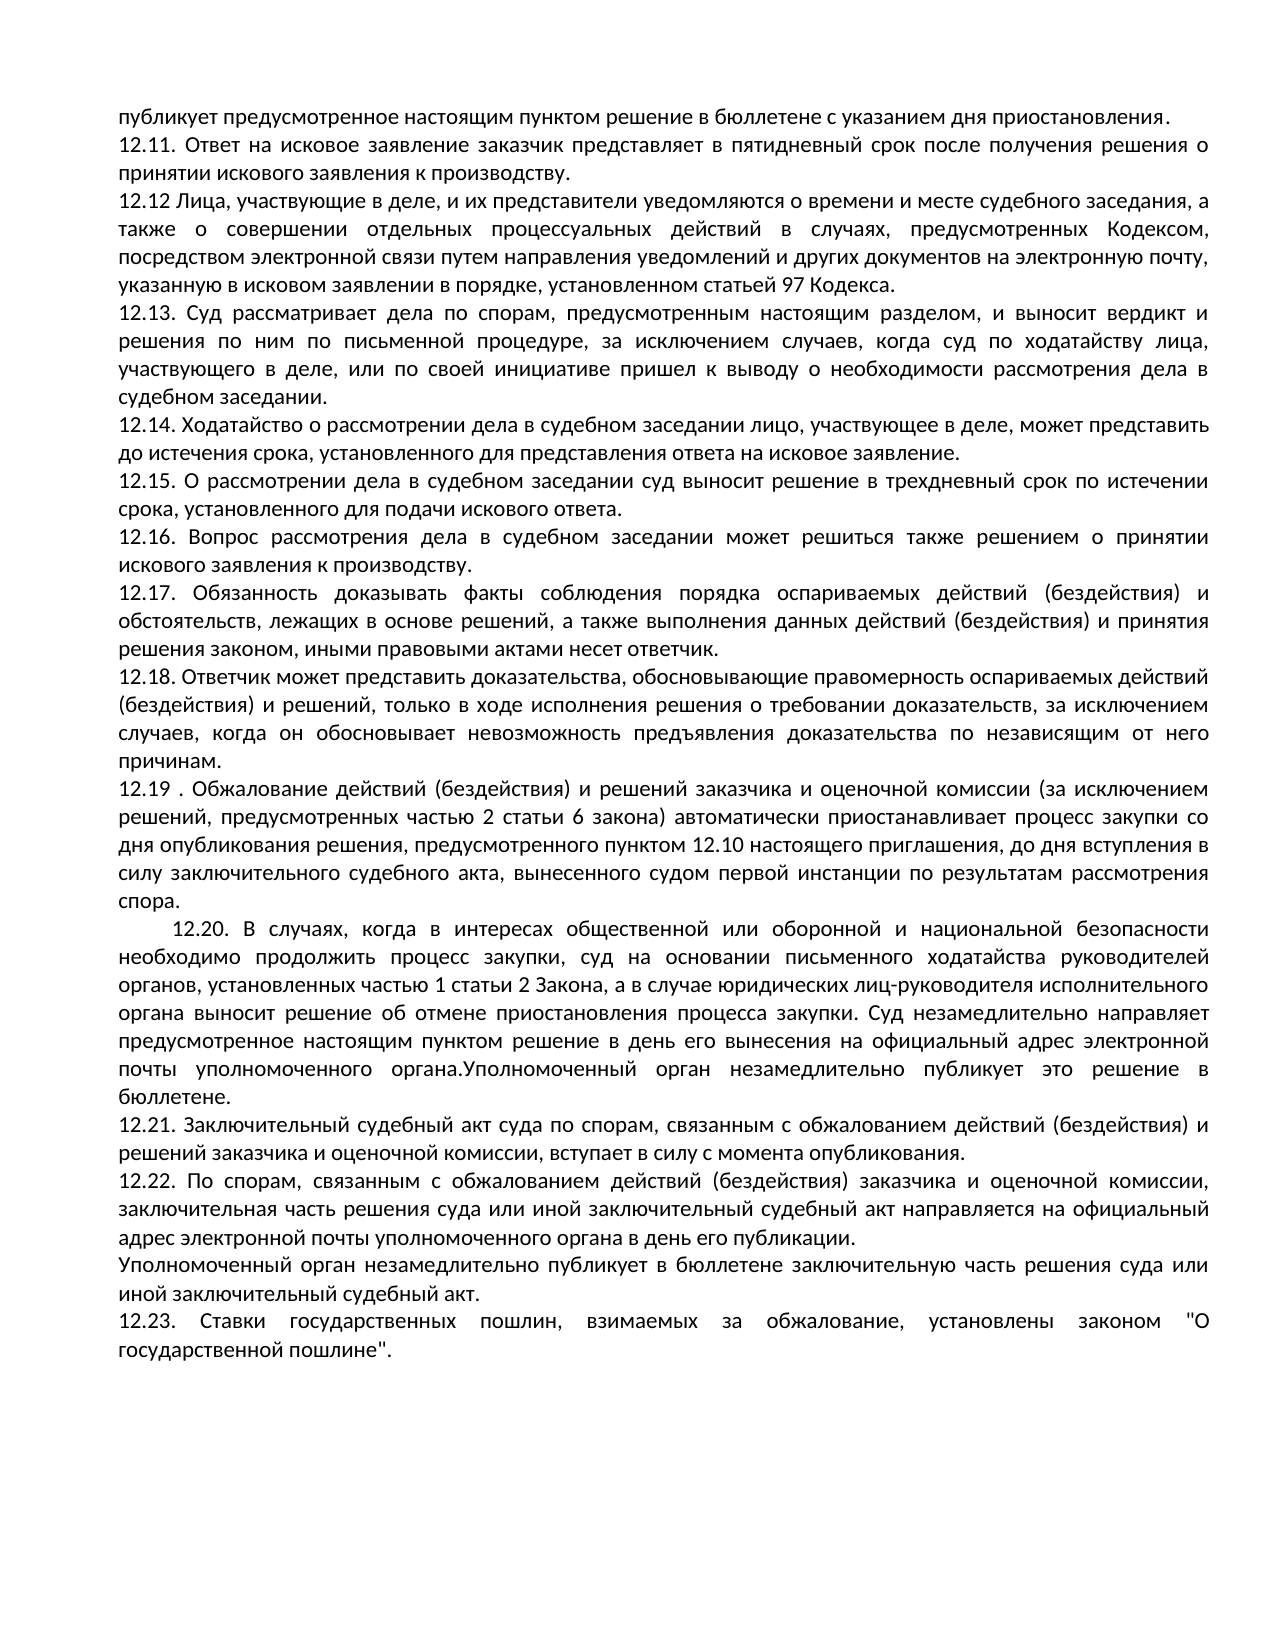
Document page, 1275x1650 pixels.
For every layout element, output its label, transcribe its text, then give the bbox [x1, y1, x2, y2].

text 12.13. Суд рассматривает дела по спорам, предусмотренным настоящим разделом, и выносит вердикт и решения по ним по письменной процедуре, за исключением случаев, когда суд по ходатайству лица, участвующего в деле, или по своей инициативе пришел к выводу о необходимости рассмотрения дела в судебном заседании. [118, 298, 1211, 410]
text Уполномоченный орган незамедлительно публикует в бюллетене заключительную часть решения суда или иной заключительный судебный акт. [118, 1251, 1211, 1307]
text 12.15. О рассмотрении дела в судебном заседании суд выносит решение в трехдневный срок по истечении срока, установленного для подачи искового ответа. [118, 466, 1211, 522]
text 12.12 Лица, участвующие в деле, и их представители уведомляются о времени и месте судебного заседания, а также о совершении отдельных процессуальных действий в случаях, предусмотренных Кодексом, посредством электронной связи путем направления уведомлений и других документов на электронную почту, указанную в исковом заявлении в порядке, установленном статьей 97 Кодекса. [118, 186, 1211, 298]
text 12.22. По спорам, связанным с обжалованием действий (бездействия) заказчика и оценочной комиссии, заключительная часть решения суда или иной заключительный судебный акт направляется на официальный адрес электронной почты уполномоченного органа в день его публикации. [118, 1167, 1211, 1251]
text 12.17. Обязанность доказывать факты соблюдения порядка оспариваемых действий (бездействия) и обстоятельств, лежащих в основе решений, а также выполнения данных действий (бездействия) и принятия решения законом, иными правовыми актами несет ответчик. [118, 578, 1211, 662]
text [118, 102, 1211, 130]
text 12.23. Ставки государственных пошлин, взимаемых за обжалование, установлены законом "О государственной пошлине". [118, 1307, 1211, 1363]
text 12.19 . Обжалование действий (бездействия) и решений заказчика и оценочной комиссии (за исключением решений, предусмотренных частью 2 статьи 6 закона) автоматически приостанавливает процесс закупки со дня опубликования решения, предусмотренного пунктом 12.10 настоящего приглашения, до дня вступления в силу заключительного судебного акта, вынесенного судом первой инстанции по результатам рассмотрения спора. [118, 774, 1211, 914]
text 12.16. Вопрос рассмотрения дела в судебном заседании может решиться также решением о принятии искового заявления к производству. [118, 522, 1211, 578]
text 12.20. В случаях, когда в интересах общественной или оборонной и национальной безопасности необходимо продолжить процесс закупки, суд на основании письменного ходатайства руководителей органов, установленных частью 1 статьи 2 Закона, а в случае юридических лиц-руководителя исполнительного органа выносит решение об отмене приостановления процесса закупки. Суд незамедлительно направляет предусмотренное настоящим пунктом решение в день его вынесения на официальный адрес электронной почты уполномоченного органа.Уполномоченный орган незамедлительно публикует это решение в бюллетене. [118, 914, 1211, 1111]
text 12.14. Ходатайство о рассмотрении дела в судебном заседании лицо, участвующее в деле, может представить до истечения срока, установленного для представления ответа на исковое заявление. [118, 410, 1211, 466]
text 12.11. Ответ на исковое заявление заказчик представляет в пятидневный срок после получения решения о принятии искового заявления к производству. [118, 130, 1211, 186]
text 12.18. Ответчик может представить доказательства, обосновывающие правомерность оспариваемых действий (бездействия) и решений, только в ходе исполнения решения о требовании доказательств, за исключением случаев, когда он обосновывает невозможность предъявления доказательства по независящим от него причинам. [118, 662, 1211, 774]
text 12.21. Заключительный судебный акт суда по спорам, связанным с обжалованием действий (бездействия) и решений заказчика и оценочной комиссии, вступает в силу с момента опубликования. [118, 1111, 1211, 1167]
